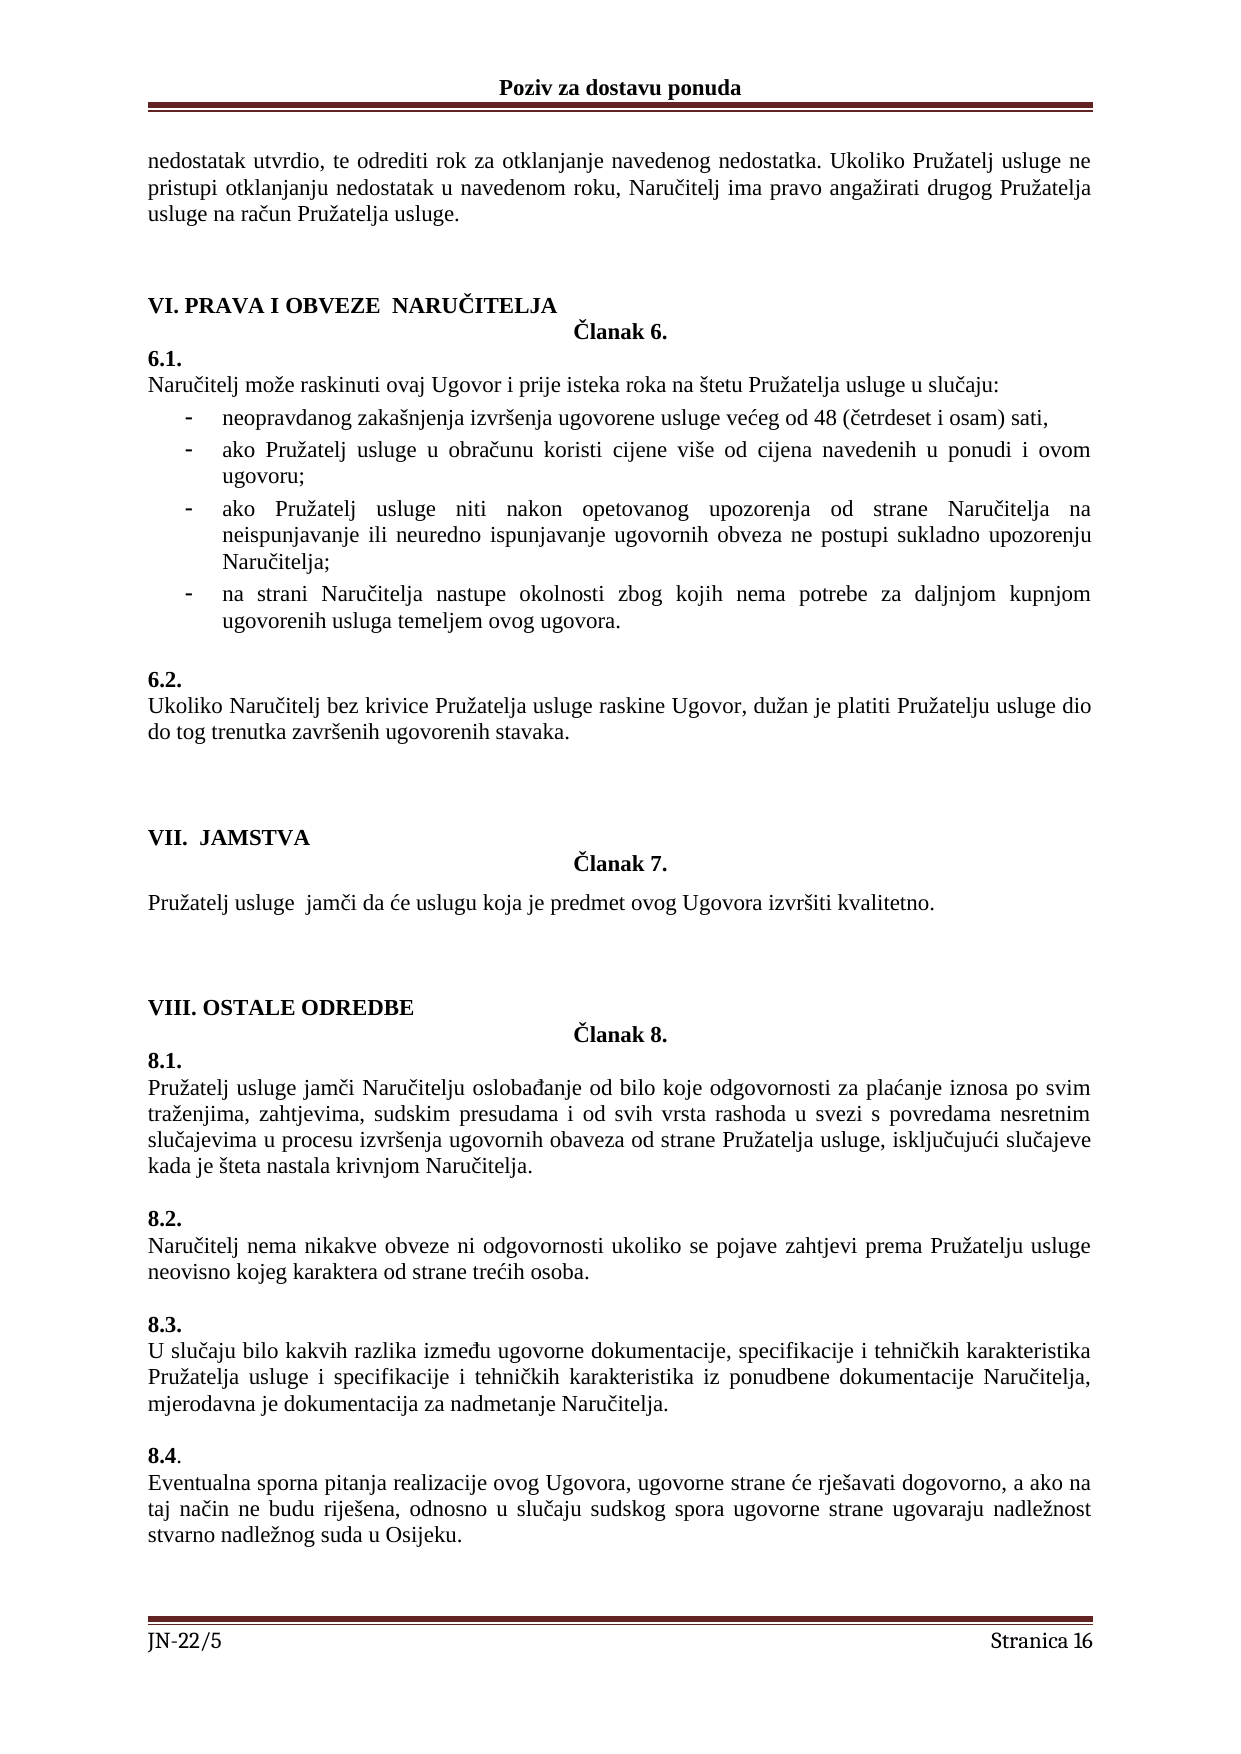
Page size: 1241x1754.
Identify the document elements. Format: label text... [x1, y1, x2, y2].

text 8.2. [148, 1205, 1093, 1232]
text 8.3. [148, 1311, 1093, 1337]
text Naručitelj nema nikakve obveze ni odgovornosti ukoliko se pojave zahtjevi prema Pružatelju usluge neovisno kojeg karaktera od strane trećih osoba. [148, 1232, 1093, 1284]
text 8.1. [148, 1047, 1093, 1073]
text Ukoliko Naručitelj bez krivice Pružatelja usluge raskine Ugovor, dužan je platiti Pružatelju usluge dio do tog trenutka završenih ugovorenih stavaka. [148, 692, 1093, 745]
text VII. JAMSTVA [148, 824, 1093, 850]
text 6.1. [148, 344, 1093, 371]
text Članak 6. [148, 318, 1093, 344]
text U slučaju bilo kakvih razlika između ugovorne dokumentacije, specifikacije i tehničkih karakteristika Pružatelja usluge i specifikacije i tehničkih karakteristika iz ponudbene dokumentacije Naručitelja, mjerodavna je dokumentacija za nadmetanje Naručitelja. [148, 1337, 1093, 1416]
text VI. PRAVA I OBVEZE NARUČITELJA [148, 292, 1093, 318]
list ako Pružatelj usluge niti nakon opetovanog upozorenja od strane Naručitelja na neispunjavanje ili neuredno ispunjavanje ugovornih obveza ne postupi sukladno upozorenju Naručitelja; [185, 495, 1093, 574]
text 8.4. [148, 1442, 1093, 1469]
list na strani Naručitelja nastupe okolnosti zbog kojih nema potrebe za daljnjom kupnjom ugovorenih usluga temeljem ovog ugovora. [185, 580, 1093, 633]
text VIII. OSTALE ODREDBE [148, 994, 1093, 1021]
text Članak 7. [148, 850, 1093, 877]
text Pružatelj usluge jamči Naručitelju oslobađanje od bilo koje odgovornosti za plaćanje iznosa po svim traženjima, zahtjevima, sudskim presudama i od svih vrsta rashoda u svezi s povredama nesretnim slučajevima u procesu izvršenja ugovornih obaveza od strane Pružatelja usluge, isključujući slučajeve kada je šteta nastala krivnjom Naručitelja. [148, 1073, 1093, 1179]
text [148, 148, 1093, 227]
text 6.2. [148, 666, 1093, 692]
list ako Pružatelj usluge u obračunu koristi cijene više od cijena navedenih u ponudi i ovom ugovoru; [185, 436, 1093, 489]
text Naručitelj može raskinuti ovaj Ugovor i prije isteka roka na štetu Pružatelja usluge u slučaju: [148, 371, 1093, 397]
list neopravdanog zakašnjenja izvršenja ugovorene usluge većeg od 48 (četrdeset i osam) sati, [185, 403, 1093, 430]
text Eventualna sporna pitanja realizacije ovog Ugovora, ugovorne strane će rješavati dogovorno, a ako na taj način ne budu riješena, odnosno u slučaju sudskog spora ugovorne strane ugovaraju nadležnost stvarno nadležnog suda u Osijeku. [148, 1469, 1093, 1548]
text Pružatelj usluge jamči da će uslugu koja je predmet ovog Ugovora izvršiti kvalitetno. [148, 889, 1093, 915]
text Članak 8. [148, 1021, 1093, 1047]
